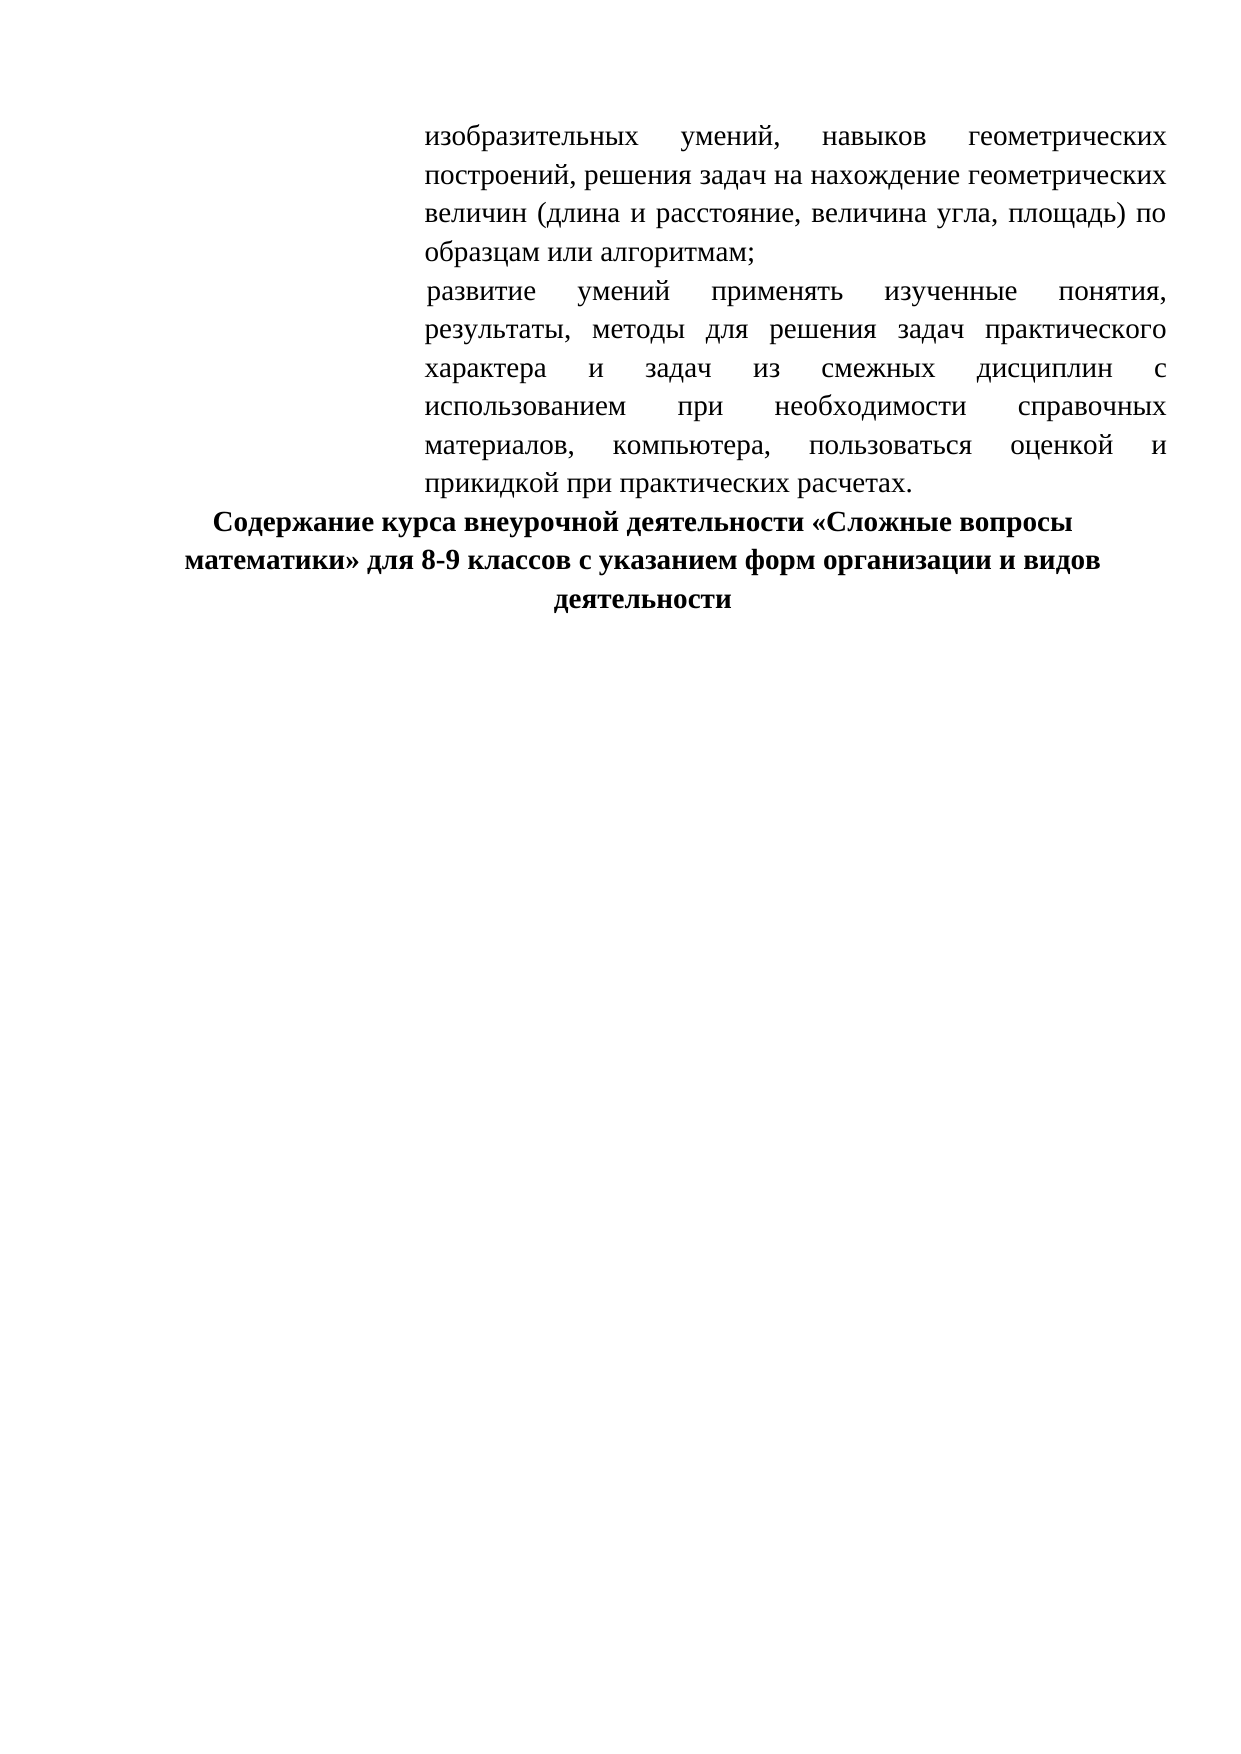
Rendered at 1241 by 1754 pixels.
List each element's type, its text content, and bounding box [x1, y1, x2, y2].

text развитие умений применять изученные понятия, результаты, методы для решения задач практического характера и задач из смежных дисциплин с использованием при необходимости справочных материалов, компьютера, пользоваться оценкой и прикидкой при практических расчетах. [424, 273, 1167, 499]
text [424, 118, 1167, 268]
text Содержание курса внеурочной деятельности «Сложные вопросы математики» для 8-9 классов с указанием форм организации и видов деятельности [118, 504, 1167, 614]
